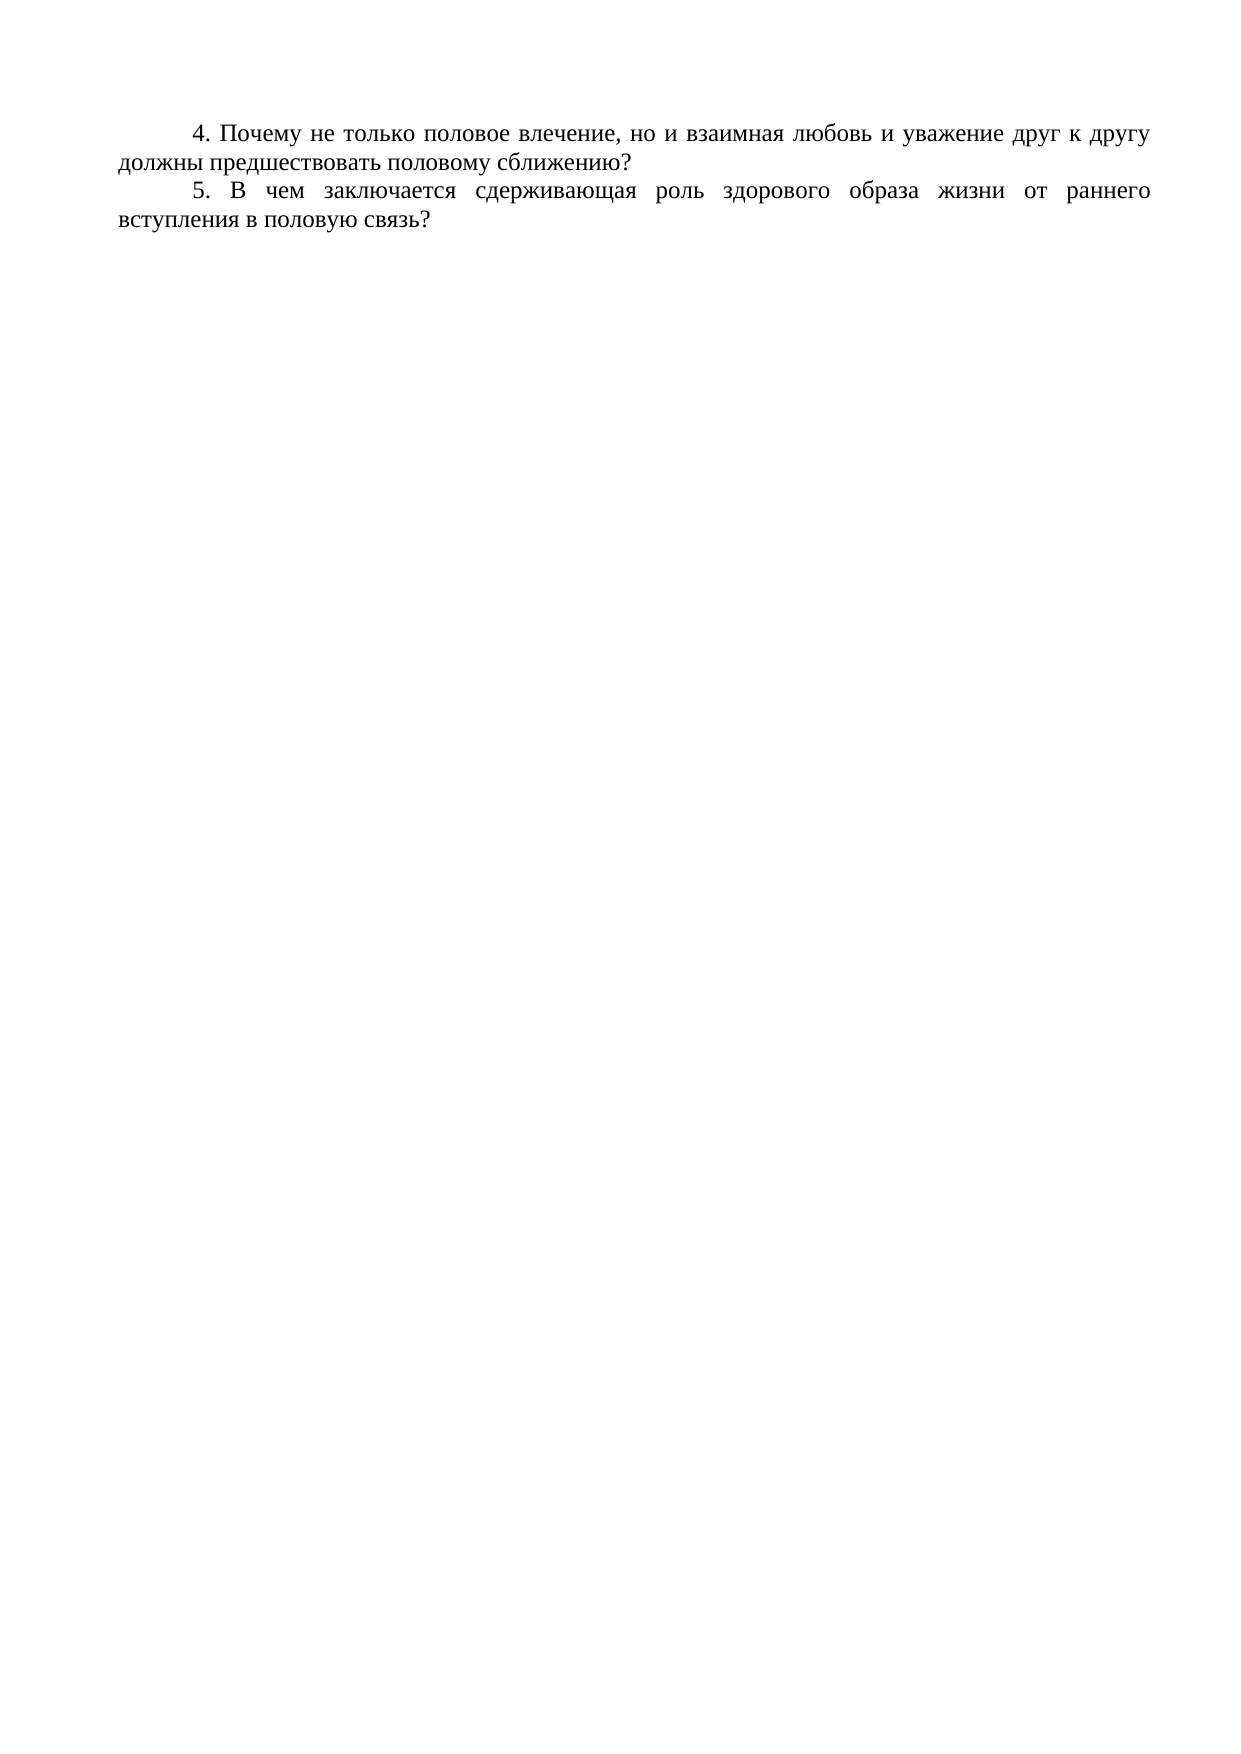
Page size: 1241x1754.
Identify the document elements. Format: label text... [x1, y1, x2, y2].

text 4. Почему не только половое влечение, но и взаимная любовь и уважение друг к другу должны предшествовать половому сближению? [118, 118, 1152, 176]
text 5. В чем заключается сдерживающая роль здорового образа жизни от раннего вступления в половую связь? [118, 176, 1152, 233]
